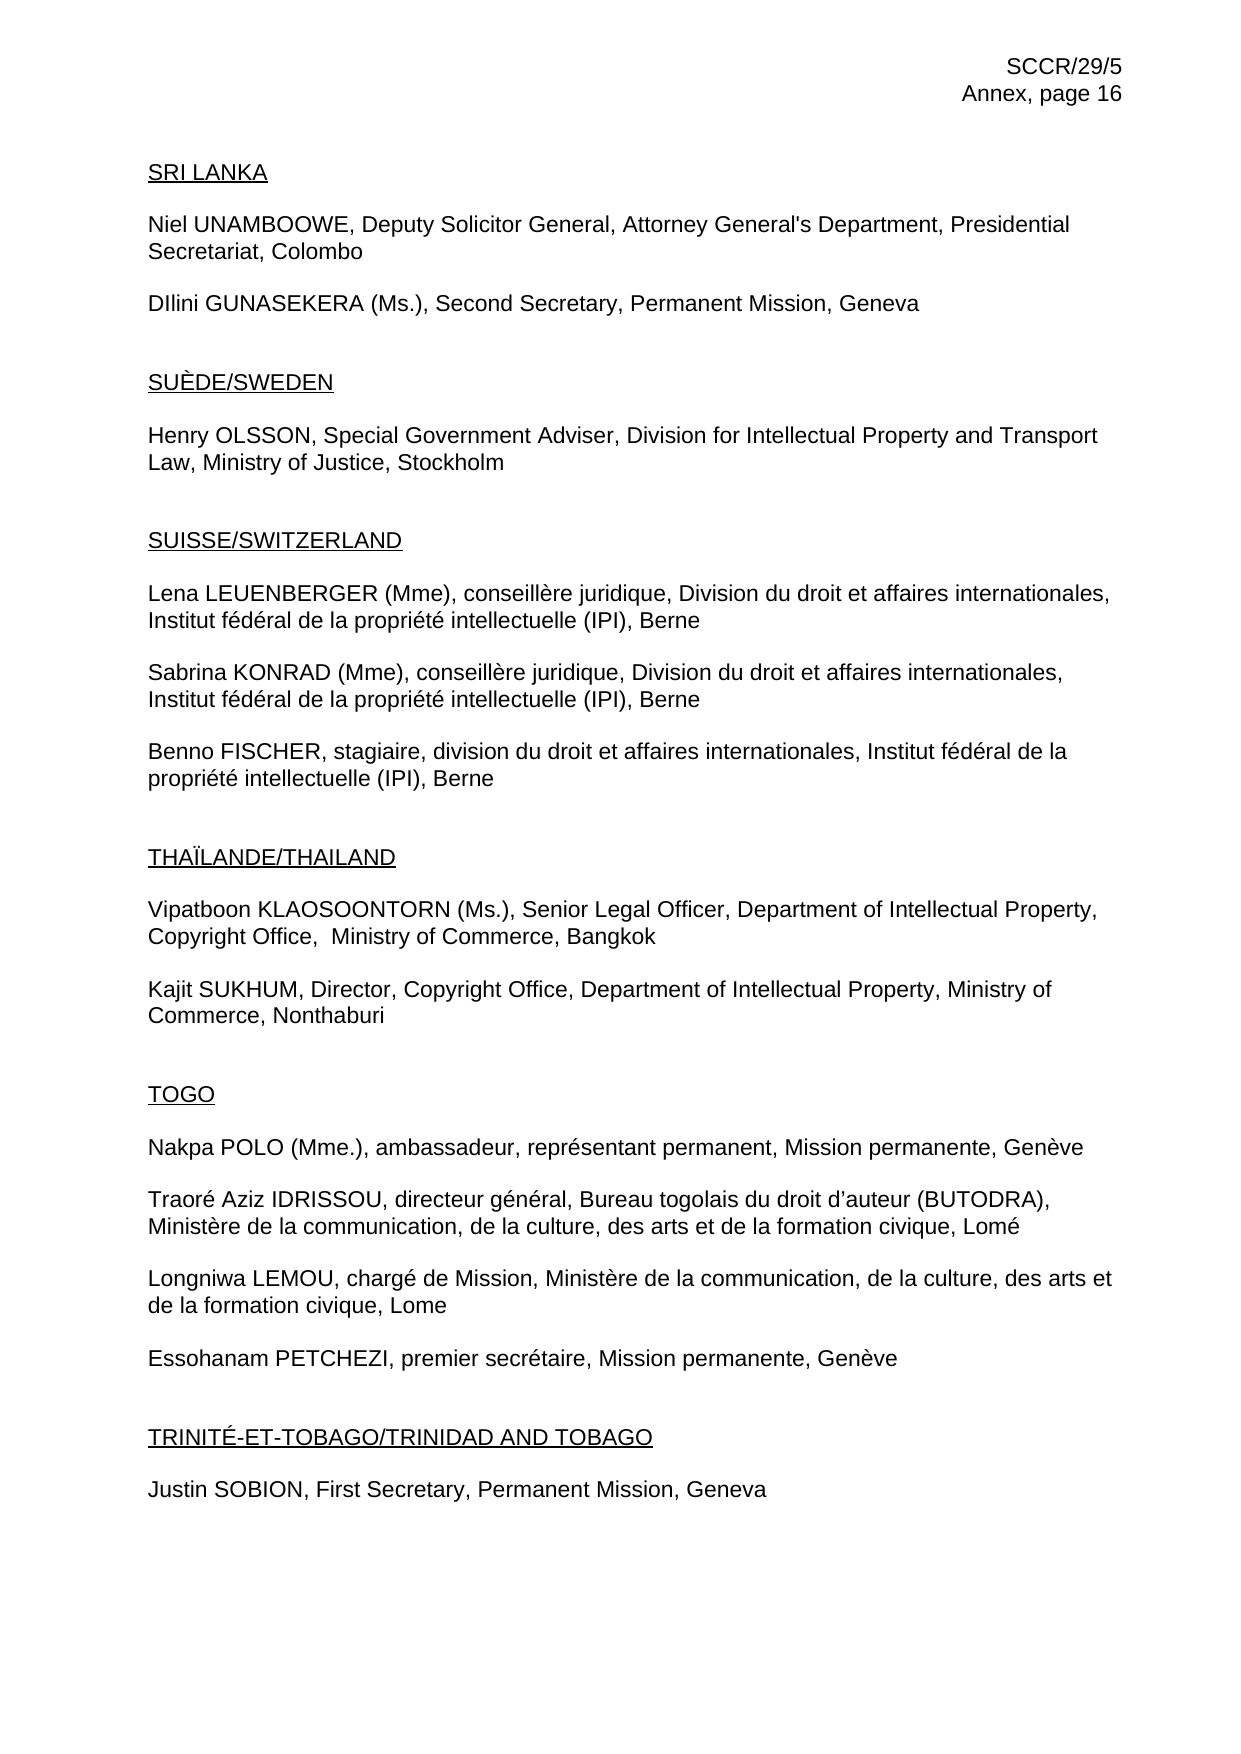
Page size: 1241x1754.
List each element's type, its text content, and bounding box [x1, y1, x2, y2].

text Vipatboon KLAOSOONTORN (Ms.), Senior Legal Officer, Department of Intellectual Property, Copyright Office, Ministry of Commerce, Bangkok [148, 896, 1122, 949]
text Sabrina KONRAD (Mme), conseillère juridique, Division du droit et affaires internationales, Institut fédéral de la propriété intellectuelle (IPI), Berne [148, 659, 1122, 712]
text Justin SOBION, First Secretary, Permanent Mission, Geneva [148, 1476, 1122, 1503]
text Nakpa POLO (Mme.), ambassadeur, représentant permanent, Mission permanente, Genève [148, 1134, 1122, 1160]
text Essohanam PETCHEZI, premier secrétaire, Mission permanente, Genève [148, 1344, 1122, 1371]
text Benno FISCHER, stagiaire, division du droit et affaires internationales, Institut fédéral de la propriété intellectuelle (IPI), Berne [148, 738, 1122, 791]
text DIlini GUNASEKERA (Ms.), Second Secretary, Permanent Mission, Geneva [148, 290, 1122, 317]
text TRINITÉ-ET-TOBAGO/TRINIDAD AND TOBAGO [148, 1423, 1122, 1450]
text SUISSE/SWITZERLAND [148, 527, 1122, 554]
text Lena LEUENBERGER (Mme), conseillère juridique, Division du droit et affaires internationales, Institut fédéral de la propriété intellectuelle (IPI), Berne [148, 580, 1122, 633]
text Niel UNAMBOOWE, Deputy Solicitor General, Attorney General's Department, Presidential Secretariat, Colombo [148, 211, 1122, 264]
text Longniwa LEMOU, chargé de Mission, Ministère de la communication, de la culture, des arts et de la formation civique, Lome [148, 1265, 1122, 1318]
text Henry OLSSON, Special Government Adviser, Division for Intellectual Property and Transport Law, Ministry of Justice, Stockholm [148, 422, 1122, 475]
text SUÈDE/SWEDEN [148, 369, 1122, 396]
text THAÏLANDE/THAILAND [148, 844, 1122, 870]
text Traoré Aziz IDRISSOU, directeur général, Bureau togolais du droit d’auteur (BUTODRA), Ministère de la communication, de la culture, des arts et de la formation civique, Lomé [148, 1186, 1122, 1239]
text TOGO [148, 1081, 1122, 1107]
text Kajit SUKHUM, Director, Copyright Office, Department of Intellectual Property, Ministry of Commerce, Nonthaburi [148, 976, 1122, 1028]
